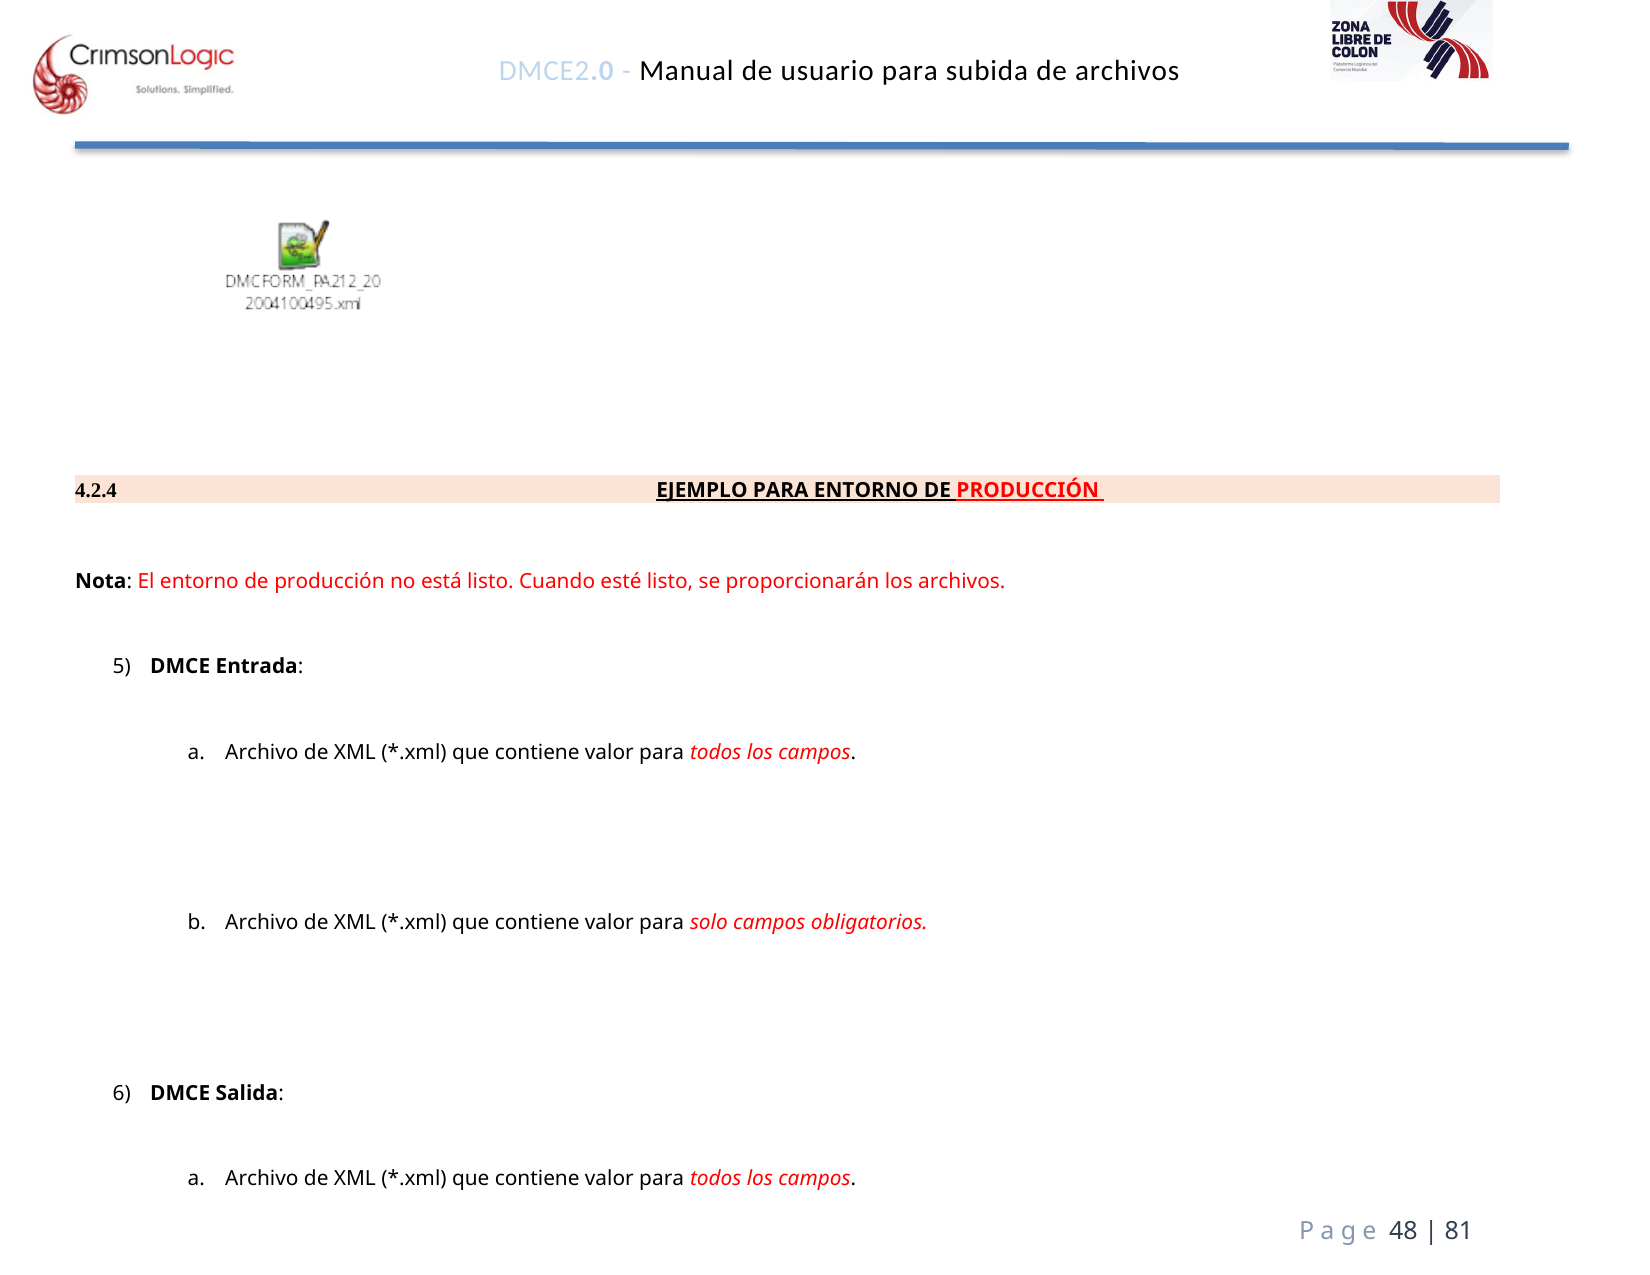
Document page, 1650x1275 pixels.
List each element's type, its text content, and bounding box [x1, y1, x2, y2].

picture [1329, 0, 1493, 81]
list DMCE Salida: [112, 1078, 1500, 1106]
text Nota: El entorno de producción no está listo. Cuando esté listo, se proporcionarán los archivos. [75, 566, 1500, 595]
list Archivo de XML (*.xml) que contiene valor para solo campos obligatorios. [187, 907, 1500, 936]
list Archivo de XML (*.xml) que contiene valor para todos los campos. [187, 737, 1500, 765]
subtitle EJEMPLO PARA ENTORNO DE PRODUCCIÓN [75, 475, 1500, 503]
list DMCE Entrada: [112, 652, 1500, 680]
picture [30, 32, 237, 116]
list Archivo de XML (*.xml) que contiene valor para todos los campos. [187, 1163, 1500, 1191]
